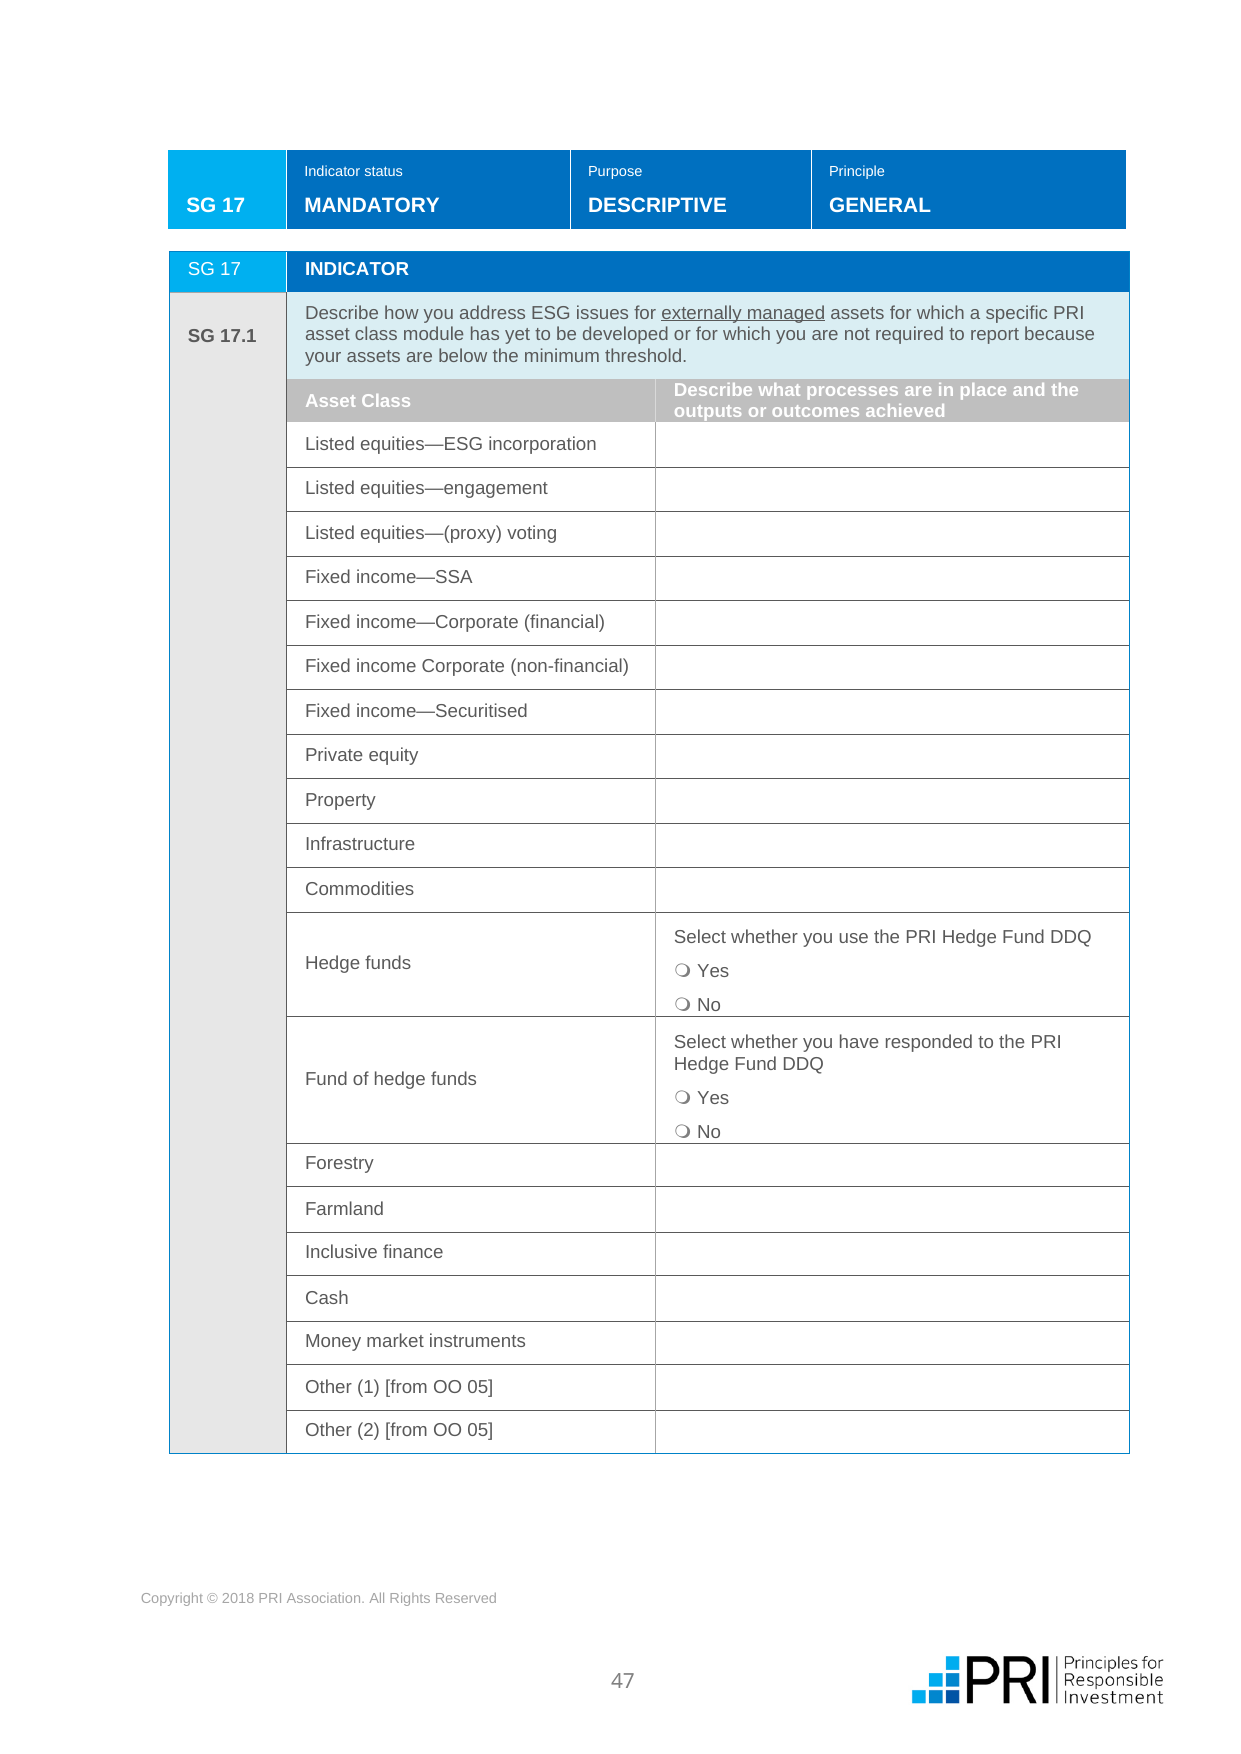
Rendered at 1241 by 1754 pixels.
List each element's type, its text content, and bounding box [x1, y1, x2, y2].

table_cell Money market instruments [287, 1322, 655, 1364]
table_cell Select whether you have responded to the PRI Hedge Fund DDQ Yes No [656, 1017, 1129, 1143]
table_header [168, 150, 286, 186]
table_cell Property [287, 779, 655, 823]
table_cell [656, 557, 1129, 600]
table_cell [656, 646, 1129, 689]
table_cell [656, 824, 1129, 867]
picture [616, 1581, 1241, 1754]
table_cell Forestry [287, 1144, 655, 1186]
table_cell DESCRIPTIVE [571, 186, 811, 229]
table_cell Describe how you address ESG issues for externally managed assets for which a specific PRI asset class module has yet to be developed or for which you are not required to report because your assets are below the minimum threshold. [287, 292, 1129, 379]
table_cell Other (1) [from OO 05] [287, 1365, 655, 1409]
table_cell [656, 1187, 1129, 1232]
table_cell Fixed income—SSA [287, 557, 655, 600]
table_cell Private equity [287, 735, 655, 778]
table_header Principle [812, 150, 1126, 186]
table_cell [656, 1322, 1129, 1364]
table_cell [170, 379, 286, 1453]
table_cell [656, 779, 1129, 823]
table_cell [656, 468, 1129, 511]
table_header Purpose [571, 150, 811, 186]
table_cell [656, 422, 1129, 467]
table_cell [656, 1276, 1129, 1321]
table_cell MANDATORY [287, 186, 570, 229]
table_cell Fixed income Corporate (non-financial) [287, 646, 655, 689]
table_cell [656, 1411, 1129, 1453]
table_cell [656, 1233, 1129, 1275]
table_cell [656, 868, 1129, 912]
table_cell SG 17.1 [170, 293, 286, 379]
table_cell Fixed income—Corporate (financial) [287, 601, 655, 645]
table_cell [656, 601, 1129, 645]
table_header Indicator status [287, 150, 570, 186]
table_cell Fund of hedge funds [287, 1017, 655, 1143]
table_cell Infrastructure [287, 824, 655, 867]
table_cell Select whether you use the PRI Hedge Fund DDQ Yes No [656, 913, 1129, 1016]
table_cell Listed equities—(proxy) voting [287, 512, 655, 556]
table_header INDICATOR [287, 252, 1129, 292]
table_cell [656, 1365, 1129, 1409]
table_cell Other (2) [from OO 05] [287, 1411, 655, 1453]
table_header SG 17 [170, 252, 286, 292]
table_cell Commodities [287, 868, 655, 912]
table_cell GENERAL [812, 186, 1126, 229]
table_cell Cash [287, 1276, 655, 1321]
table_cell Listed equities—engagement [287, 468, 655, 511]
table_cell Fixed income—Securitised [287, 690, 655, 734]
table_cell [656, 1144, 1129, 1186]
table_cell Asset Class [287, 379, 655, 422]
table_cell Farmland [287, 1187, 655, 1232]
table_cell Describe what processes are in place and the outputs or outcomes achieved [656, 379, 1129, 422]
table_cell SG 17 [168, 186, 286, 229]
table_cell Hedge funds [287, 913, 655, 1016]
table_cell Inclusive finance [287, 1233, 655, 1275]
table_cell Listed equities—ESG incorporation [287, 422, 655, 467]
table_cell [656, 735, 1129, 778]
table_cell [656, 512, 1129, 556]
table_cell [656, 690, 1129, 734]
